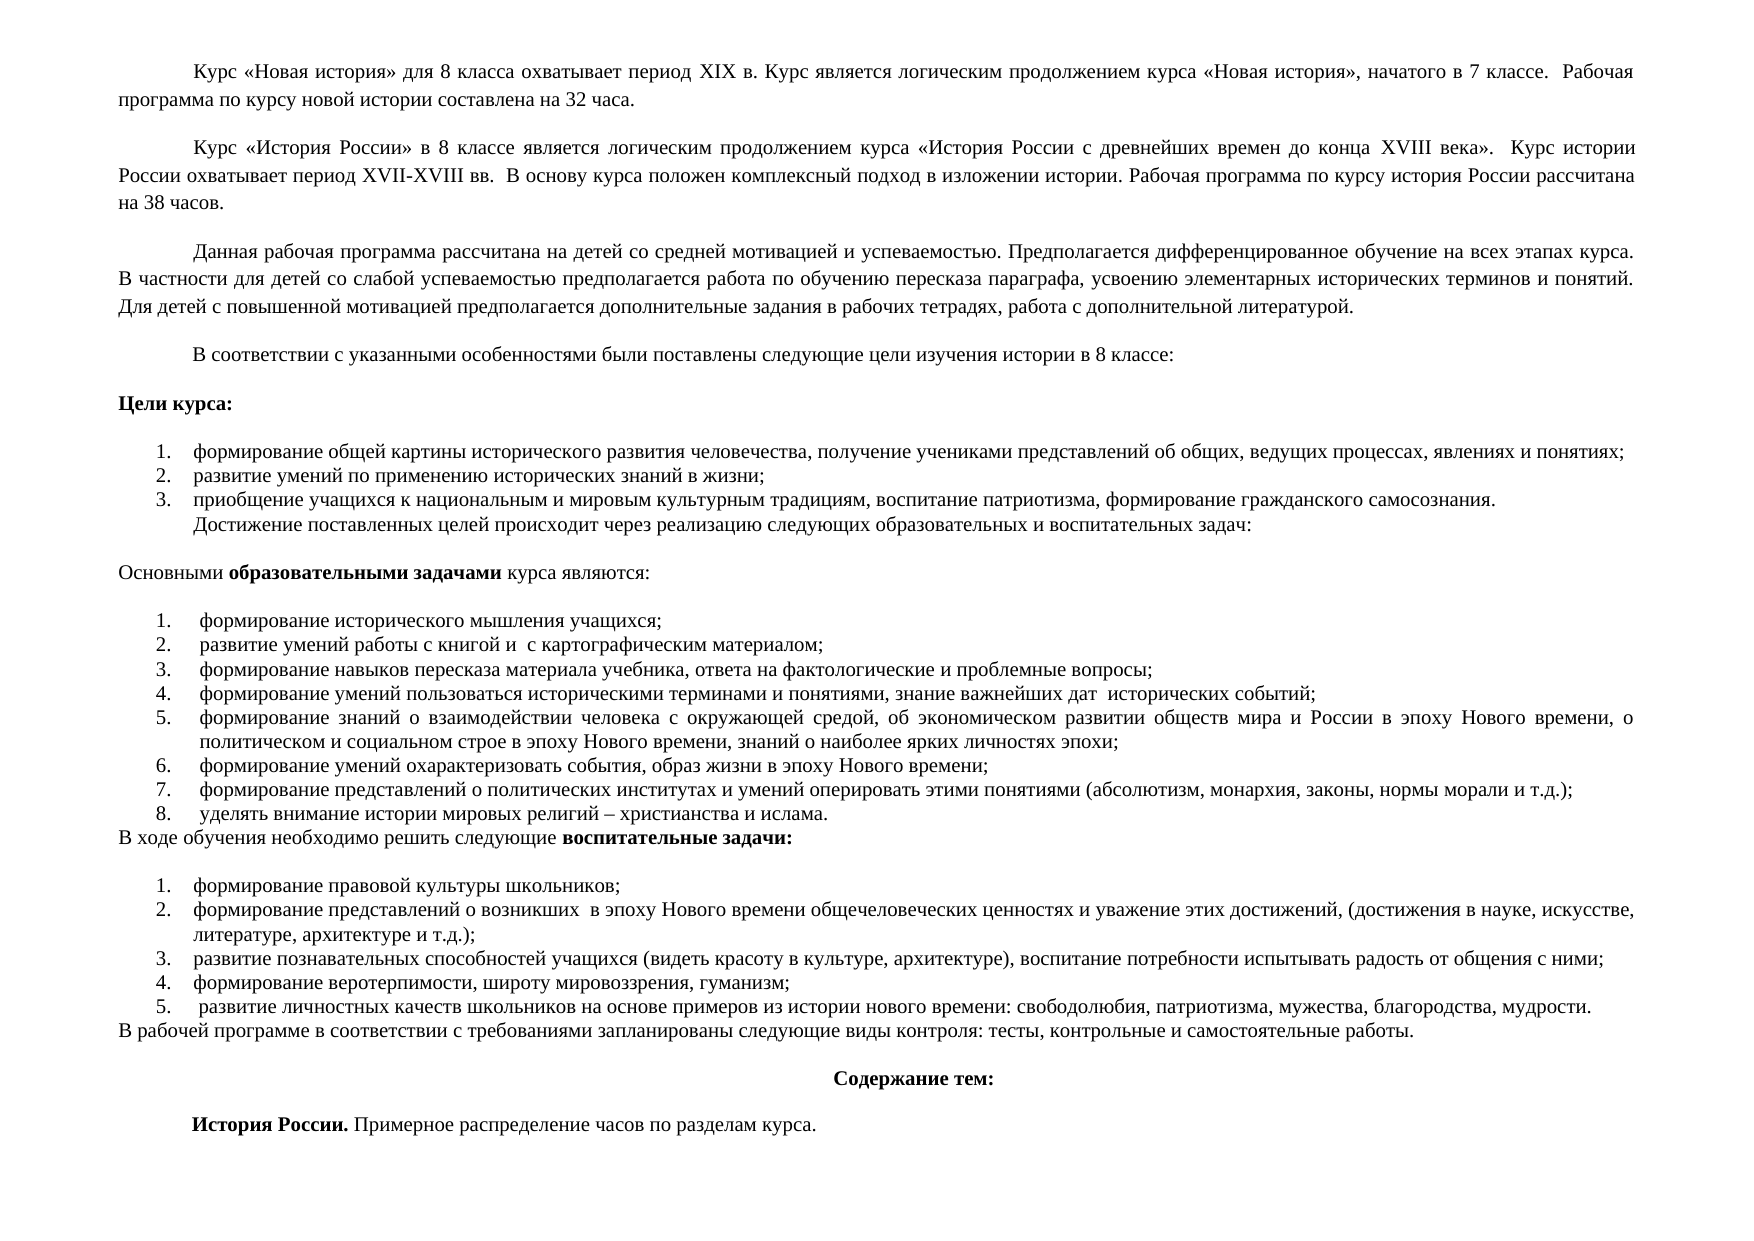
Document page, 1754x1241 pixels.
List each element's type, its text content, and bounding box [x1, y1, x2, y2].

list приобщение учащихся к национальным и мировым культурным традициям, воспитание патриотизма, формирование гражданского самосознания. [156, 487, 1636, 511]
text Цели курса: [118, 391, 1636, 415]
list формирование умений охарактеризовать события, образ жизни в эпоху Нового времени; [156, 753, 1636, 777]
list формирование навыков пересказа материала учебника, ответа на фактологические и проблемные вопросы; [156, 656, 1636, 681]
list развитие умений по применению исторических знаний в жизни; [156, 463, 1636, 487]
list формирование знаний о взаимодействии человека с окружающей средой, об экономическом развитии обществ мира и России в эпоху Нового времени, о политическом и социальном строе в эпоху Нового времени, знаний о наиболее ярких личностях эпохи; [156, 704, 1636, 753]
list уделять внимание истории мировых религий – христианства и ислама. [156, 801, 1636, 825]
list формирование умений пользоваться историческими терминами и понятиями, знание важнейших дат исторических событий; [156, 681, 1636, 704]
text В соответствии с указанными особенностями были поставлены следующие цели изучения истории в 8 классе: [118, 342, 1636, 366]
list формирование исторического мышления учащихся; [156, 608, 1636, 632]
text Основными образовательными задачами курса являются: [118, 560, 1636, 584]
text Данная рабочая программа рассчитана на детей со средней мотивацией и успеваемостью. Предполагается дифференцированное обучение на всех этапах курса. В частности для детей со слабой успеваемостью предполагается работа по обучению пересказа параграфа, усвоению элементарных исторических терминов и понятий. Для детей с повышенной мотивацией предполагается дополнительные задания в рабочих тетрадях, работа с дополнительной литературой. [118, 239, 1636, 318]
list формирование представлений о политических институтах и умений оперировать этими понятиями (абсолютизм, монархия, законы, нормы морали и т.д.); [156, 777, 1636, 801]
list формирование представлений о возникших в эпоху Нового времени общечеловеческих ценностях и уважение этих достижений, (достижения в науке, искусстве, литературе, архитектуре и т.д.); [156, 897, 1636, 946]
text Курс «Новая история» для 8 класса охватывает период XIX в. Курс является логическим продолжением курса «Новая история», начатого в 7 классе. Рабочая программа по курсу новой истории составлена на 32 часа. [118, 59, 1636, 111]
text В ходе обучения необходимо решить следующие воспитательные задачи: [118, 825, 1636, 849]
list формирование общей картины исторического развития человечества, получение учениками представлений об общих, ведущих процессах, явлениях и понятиях; [156, 439, 1636, 463]
text В рабочей программе в соответствии с требованиями запланированы следующие виды контроля: тесты, контрольные и самостоятельные работы. [118, 1018, 1636, 1042]
list развитие умений работы с книгой и с картографическим материалом; [156, 632, 1636, 656]
text Содержание тем: [118, 1066, 1636, 1090]
text История России. Примерное распределение часов по разделам курса. [118, 1112, 1636, 1136]
list формирование веротерпимости, широту мировоззрения, гуманизм; [156, 969, 1636, 994]
list развитие личностных качеств школьников на основе примеров из истории нового времени: свободолюбия, патриотизма, мужества, благородства, мудрости. [156, 994, 1636, 1018]
text Достижение поставленных целей происходит через реализацию следующих образовательных и воспитательных задач: [118, 511, 1636, 536]
list развитие познавательных способностей учащихся (видеть красоту в культуре, архитектуре), воспитание потребности испытывать радость от общения с ними; [156, 946, 1636, 969]
text Курс «История России» в 8 классе является логическим продолжением курса «История России с древнейших времен до конца XVIII века». Курс истории России охватывает период XVII-XVIII вв. В основу курса положен комплексный подход в изложении истории. Рабочая программа по курсу история России рассчитана на 38 часов. [118, 135, 1636, 214]
list формирование правовой культуры школьников; [156, 873, 1636, 897]
